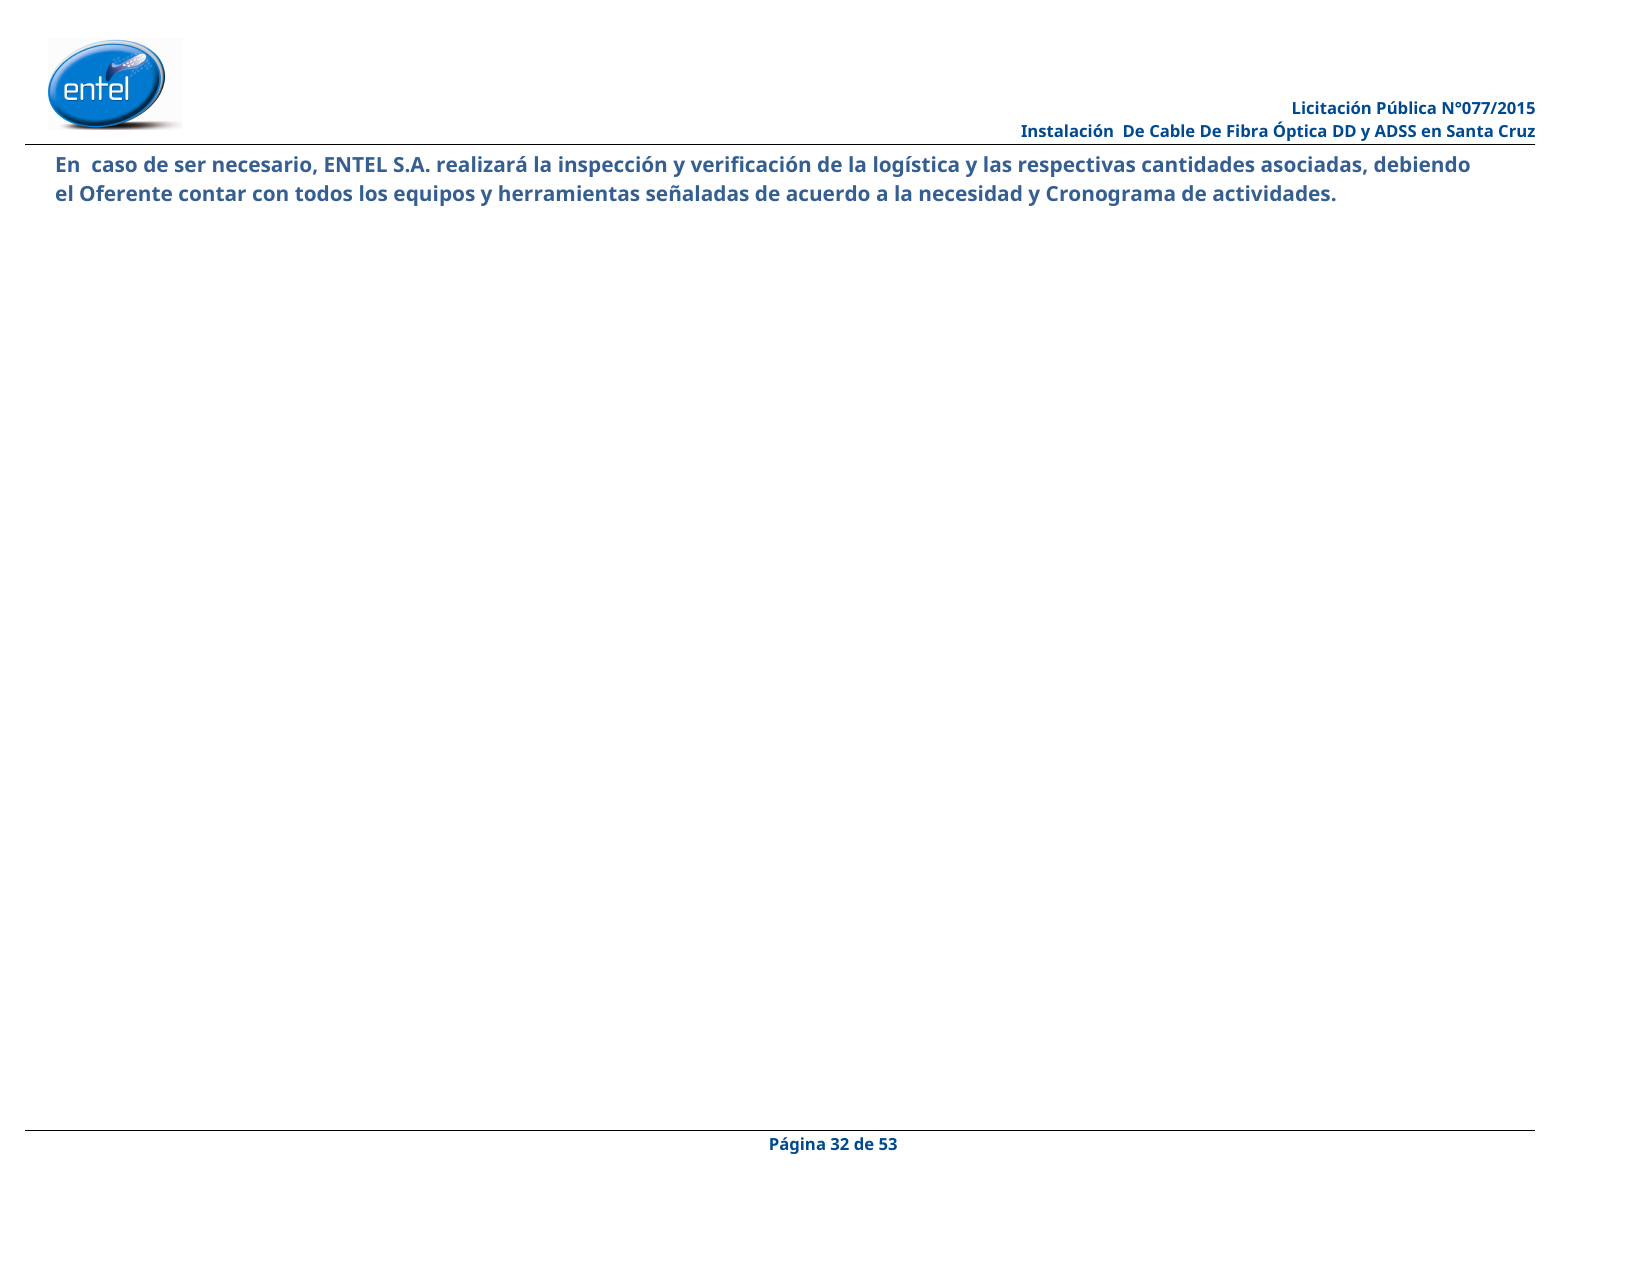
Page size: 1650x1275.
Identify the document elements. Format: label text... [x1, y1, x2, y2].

text el Oferente contar con todos los equipos y herramientas señaladas de acuerdo a la necesidad y Cronograma de actividades. [55, 179, 1535, 207]
text En caso de ser necesario, ENTEL S.A. realizará la inspección y verificación de la logística y las respectivas cantidades asociadas, debiendo [55, 151, 1535, 179]
picture [47, 38, 183, 130]
